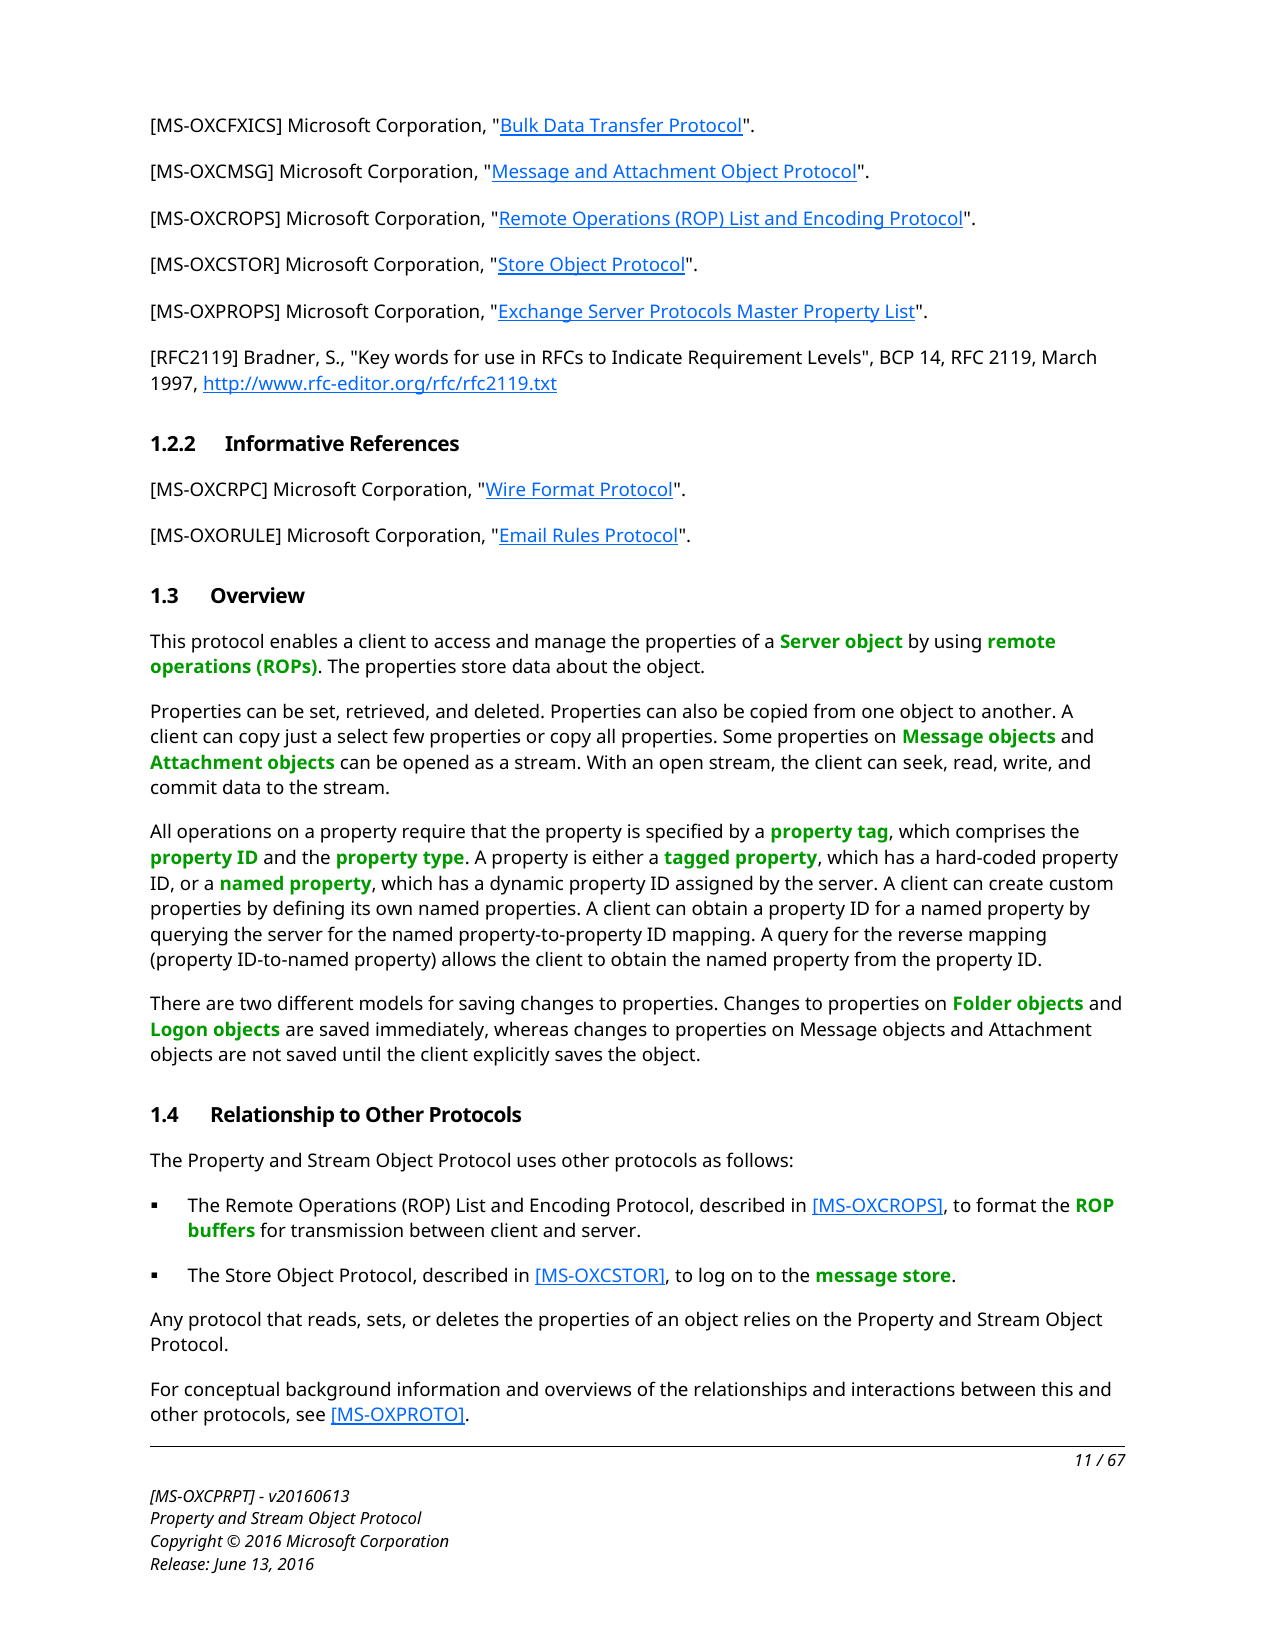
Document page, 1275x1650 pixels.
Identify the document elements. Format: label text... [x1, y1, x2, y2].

subtitle Informative References [150, 429, 1125, 457]
text [MS-OXCFXICS] Microsoft Corporation, "Bulk Data Transfer Protocol". [150, 112, 1125, 138]
text [MS-OXORULE] Microsoft Corporation, "Email Rules Protocol". [150, 522, 1125, 548]
text [RFC2119] Bradner, S., "Key words for use in RFCs to Indicate Requirement Levels", BCP 14, RFC 2119, March 1997, http://www.rfc-editor.org/rfc/rfc2119.txt [150, 344, 1125, 395]
text For conceptual background information and overviews of the relationships and interactions between this and other protocols, see [MS-OXPROTO]. [150, 1376, 1125, 1427]
text [MS-OXCSTOR] Microsoft Corporation, "Store Object Protocol". [150, 252, 1125, 277]
text Properties can be set, retrieved, and deleted. Properties can also be copied from one object to another. A client can copy just a select few properties or copy all properties. Some properties on Message objects and Attachment objects can be opened as a stream. With an open stream, the client can seek, read, write, and commit data to the stream. [150, 698, 1125, 800]
list The Remote Operations (ROP) List and Encoding Protocol, described in [MS-OXCROPS], to format the ROP buffers for transmission between client and server. [150, 1192, 1125, 1243]
text [MS-OXCRPC] Microsoft Corporation, "Wire Format Protocol". [150, 476, 1125, 501]
text [MS-OXCROPS] Microsoft Corporation, "Remote Operations (ROP) List and Encoding Protocol". [150, 205, 1125, 231]
text All operations on a property require that the property is specified by a property tag, which comprises the property ID and the property type. A property is either a tagged property, which has a hard-coded property ID, or a named property, which has a dynamic property ID assigned by the server. A client can create custom properties by defining its own named properties. A client can obtain a property ID for a named property by querying the server for the named property-to-property ID mapping. A query for the reverse mapping (property ID-to-named property) allows the client to obtain the named property from the property ID. [150, 819, 1125, 972]
subtitle Overview [150, 581, 1125, 609]
text There are two different models for saving changes to properties. Changes to properties on Folder objects and Logon objects are saved immediately, whereas changes to properties on Message objects and Attachment objects are not saved until the client explicitly saves the object. [150, 991, 1125, 1067]
subtitle Relationship to Other Protocols [150, 1101, 1125, 1129]
text [MS-OXPROPS] Microsoft Corporation, "Exchange Server Protocols Master Property List". [150, 298, 1125, 323]
text Any protocol that reads, sets, or deletes the properties of an object relies on the Property and Stream Object Protocol. [150, 1306, 1125, 1357]
text [MS-OXCMSG] Microsoft Corporation, "Message and Attachment Object Protocol". [150, 159, 1125, 184]
text This protocol enables a client to access and manage the properties of a Server object by using remote operations (ROPs). The properties store data about the object. [150, 628, 1125, 679]
text The Property and Stream Object Protocol uses other protocols as follows: [150, 1148, 1125, 1173]
list The Store Object Protocol, described in [MS-OXCSTOR], to log on to the message store. [150, 1262, 1125, 1287]
